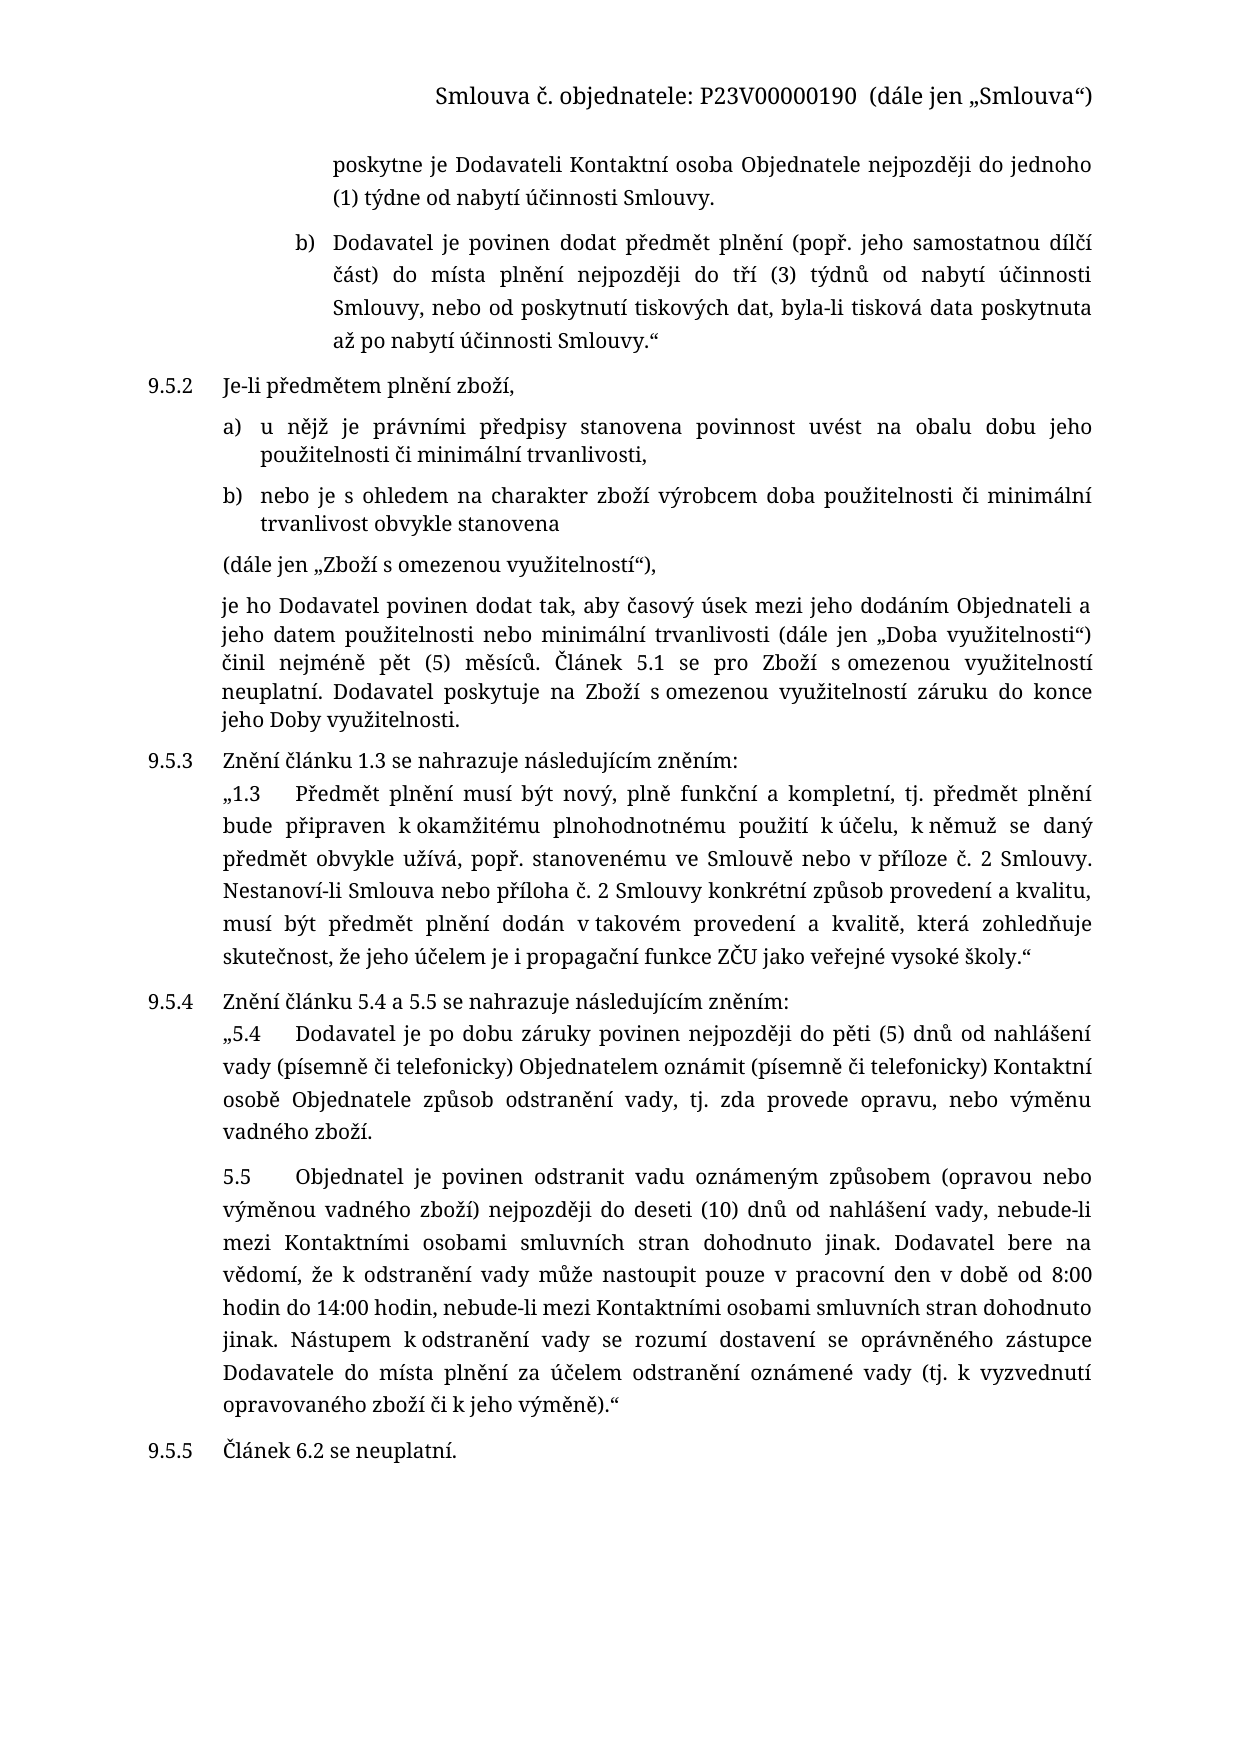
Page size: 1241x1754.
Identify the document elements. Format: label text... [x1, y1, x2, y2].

list Je-li předmětem plnění zboží, [148, 371, 1093, 399]
list u nějž je právními předpisy stanovena povinnost uvést na obalu dobu jeho použitelnosti či minimální trvanlivosti, [223, 412, 1093, 469]
list „5.4 Dodavatel je po dobu záruky povinen nejpozději do pěti (5) dnů od nahlášení vady (písemně či telefonicky) Objednatelem oznámit (písemně či telefonicky) Kontaktní osobě Objednatele způsob odstranění vady, tj. zda provede opravu, nebo výměnu vadného zboží. [223, 1019, 1093, 1146]
text (dále jen „Zboží s omezenou využitelností“), [223, 551, 1093, 579]
list Článek 6.2 se neuplatní. [148, 1436, 1093, 1464]
list nebo je s ohledem na charakter zboží výrobcem doba použitelnosti či minimální trvanlivost obvykle stanovena [223, 481, 1093, 538]
text je ho Dodavatel povinen dodat tak, aby časový úsek mezi jeho dodáním Objednateli a jeho datem použitelnosti nebo minimální trvanlivosti (dále jen „Doba využitelnosti“) činil nejméně pět (5) měsíců. Článek 5.1 se pro Zboží s omezenou využitelností neuplatní. Dodavatel poskytuje na Zboží s omezenou využitelností záruku do konce jeho Doby využitelnosti. [221, 591, 1093, 734]
list „1.3 Předmět plnění musí být nový, plně funkční a kompletní, tj. předmět plnění bude připraven k okamžitému plnohodnotnému použití k účelu, k němuž se daný předmět obvykle užívá, popř. stanovenému ve Smlouvě nebo v příloze č. 2 Smlouvy. Nestanoví-li Smlouva nebo příloha č. 2 Smlouvy konkrétní způsob provedení a kvalitu, musí být předmět plnění dodán v takovém provedení a kvalitě, která zohledňuje skutečnost, že jeho účelem je i propagační funkce ZČU jako veřejné vysoké školy.“ [223, 779, 1093, 970]
list 5.5 Objednatel je povinen odstranit vadu oznámeným způsobem (opravou nebo výměnou vadného zboží) nejpozději do deseti (10) dnů od nahlášení vady, nebude-li mezi Kontaktními osobami smluvních stran dohodnuto jinak. Dodavatel bere na vědomí, že k odstranění vady může nastoupit pouze v pracovní den v době od 8:00 hodin do 14:00 hodin, nebude-li mezi Kontaktními osobami smluvních stran dohodnuto jinak. Nástupem k odstranění vady se rozumí dostavení se oprávněného zástupce Dodavatele do místa plnění za účelem odstranění oznámené vady (tj. k vyzvednutí opravovaného zboží či k jeho výměně).“ [223, 1162, 1093, 1419]
list Dodavatel je povinen dodat předmět plnění (popř. jeho samostatnou dílčí část) do místa plnění nejpozději do tří (3) týdnů od nabytí účinnosti Smlouvy, nebo od poskytnutí tiskových dat, byla-li tisková data poskytnuta až po nabytí účinnosti Smlouvy.“ [295, 228, 1093, 354]
list Znění článku 1.3 se nahrazuje následujícím zněním: [148, 746, 1093, 774]
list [295, 150, 1093, 211]
list Znění článku 5.4 a 5.5 se nahrazuje následujícím zněním: [148, 987, 1093, 1015]
